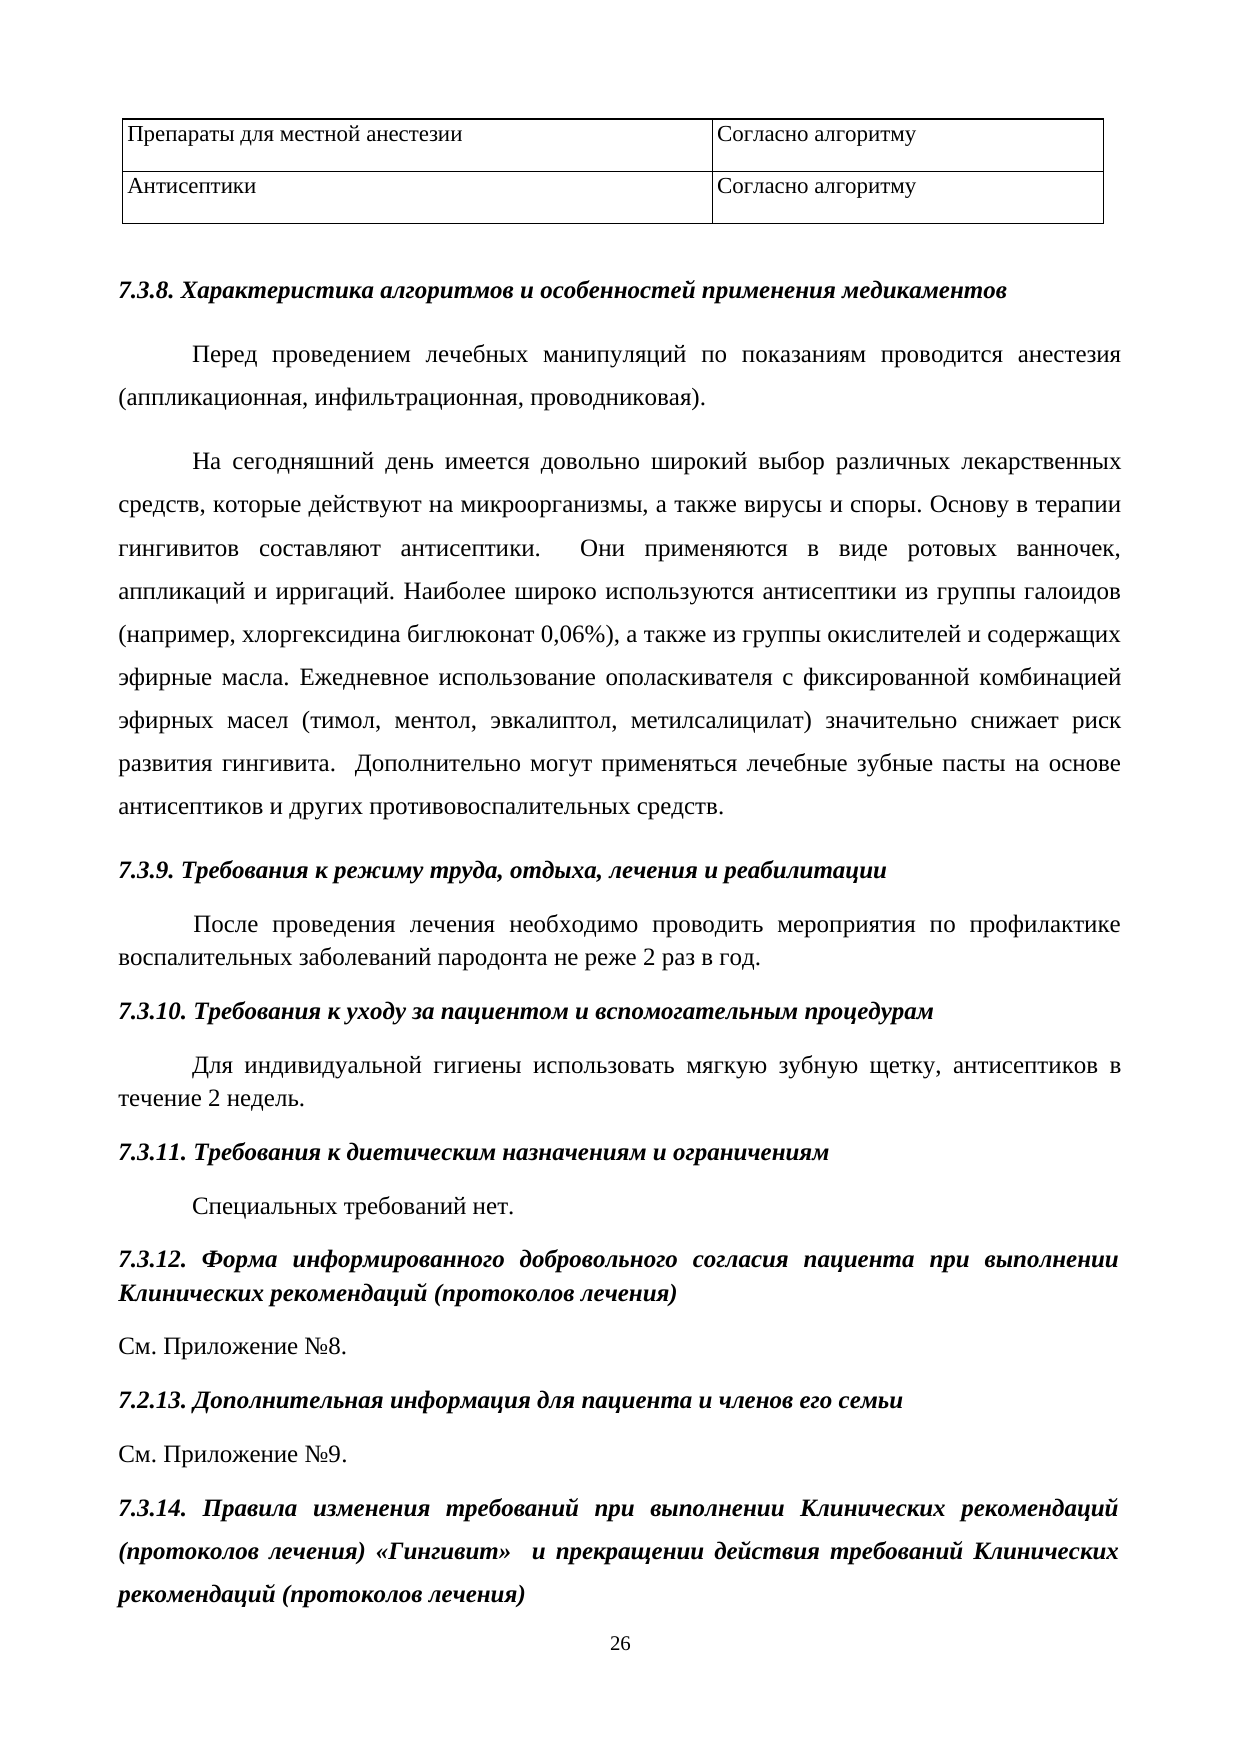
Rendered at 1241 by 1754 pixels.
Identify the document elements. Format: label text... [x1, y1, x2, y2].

text 7.3.8. Характеристика алгоритмов и особенностей применения медикаментов [118, 275, 1122, 304]
table_cell Антисептики [123, 172, 712, 223]
text На сегодняшний день имеется довольно широкий выбор различных лекарственных средств, которые действуют на микроорганизмы, а также вирусы и споры. Основу в терапии гингивитов составляют антисептики. Они применяются в виде ротовых ванночек, аппликаций и ирригаций. Наиболее широко используются антисептики из группы галоидов (например, хлоргексидина биглюконат 0,06%), а также из группы окислителей и содержащих эфирные масла. Ежедневное использование ополаскивателя с фиксированной комбинацией эфирных масел (тимол, ментол, эвкалиптол, метилсалицилат) значительно снижает риск развития гингивита. Дополнительно могут применяться лечебные зубные пасты на основе антисептиков и других противовоспалительных средств. [118, 446, 1122, 820]
text После проведения лечения необходимо проводить мероприятия по профилактике воспалительных заболеваний пародонта не реже 2 раз в год. [118, 909, 1122, 971]
table_cell Согласно алгоритму [713, 120, 1103, 171]
text 7.3.9. Требования к режиму труда, отдыха, лечения и реабилитации [118, 855, 1122, 884]
text Специальных требований нет. [118, 1191, 1122, 1219]
text 7.2.13. Дополнительная информация для пациента и членов его семьи [118, 1385, 1122, 1414]
text Перед проведением лечебных манипуляций по показаниям проводится анестезия (аппликационная, инфильтрационная, проводниковая). [118, 339, 1122, 411]
text Для индивидуальной гигиены использовать мягкую зубную щетку, антисептиков в течение 2 недель. [118, 1050, 1122, 1112]
text 7.3.14. Правила изменения требований при выполнении Клинических рекомендаций (протоколов лечения) «Гингивит» и прекращении действия требований Клинических рекомендаций (протоколов лечения) [118, 1493, 1122, 1608]
text 7.3.12. Форма информированного добровольного согласия пациента при выполнении Клинических рекомендаций (протоколов лечения) [118, 1244, 1122, 1306]
table_cell Согласно алгоритму [713, 172, 1103, 223]
text 7.3.10. Требования к уходу за пациентом и вспомогательным процедурам [118, 996, 1122, 1025]
text См. Приложение №8. [118, 1331, 1122, 1360]
table_cell Препараты для местной анестезии [123, 120, 712, 171]
text 7.3.11. Требования к диетическим назначениям и ограничениям [118, 1137, 1122, 1166]
text См. Приложение №9. [118, 1439, 1122, 1468]
